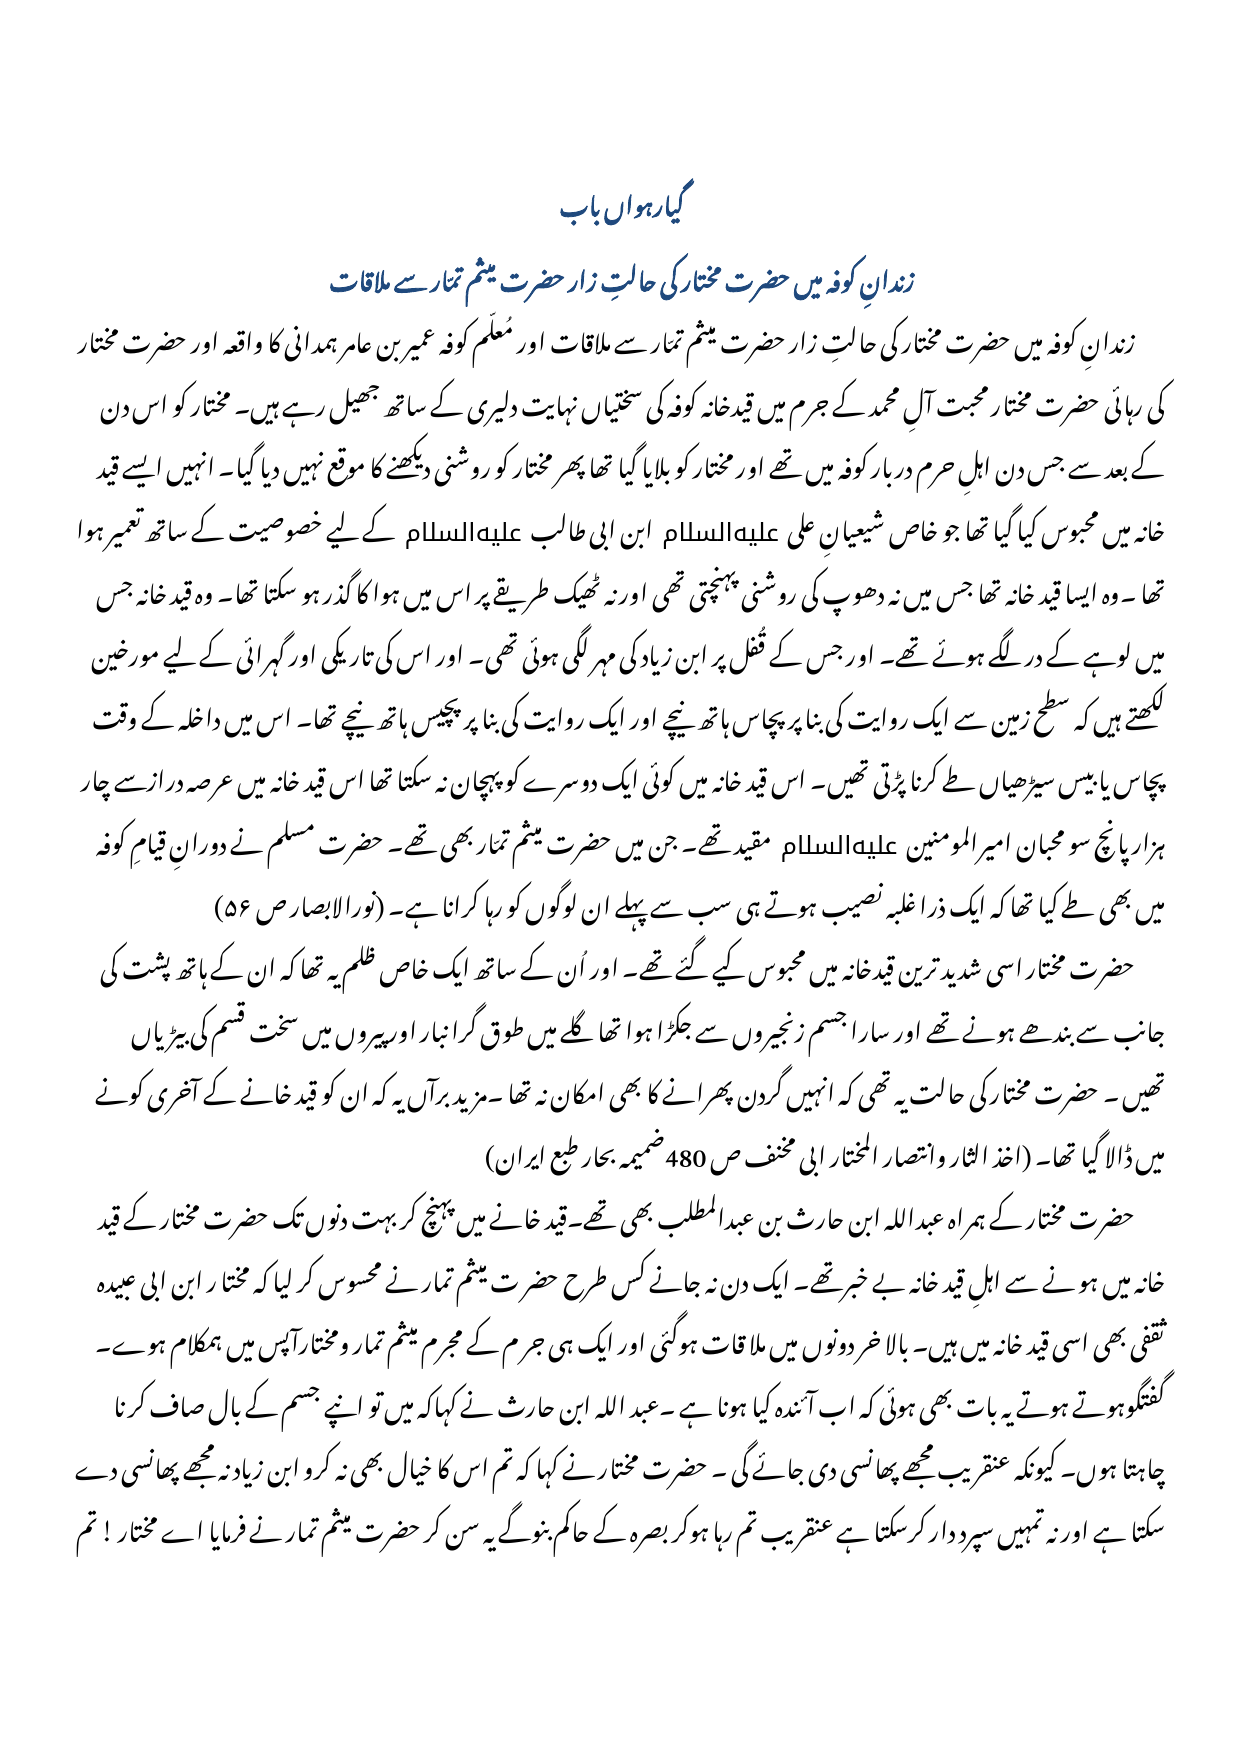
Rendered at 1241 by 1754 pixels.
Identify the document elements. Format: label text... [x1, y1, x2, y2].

text زندانِ کوفہ میں حضرت مختار کی حالتِ زار حضرت میثم تمّار سے ملاقات اور مُعلّم کوفہ عمیر بن عامر ہمدانی کا واقعہ اور حضرت مختار کی رہائی حضرت مختار محبت آلِ محمد کے جرم میں قیدخانہ کوفہ کی سختیاں نہایت دلیری کے ساتھ جھیل رہے ہیں۔ مختار کو اس دن کے بعد سے جس دن اہلِ حرم دربار کوفہ میں تھے اور مختار کو بلایا گیا تھا پھر مختار کو روشنی دیکھنے کا موقع نہیں دیا گیا۔ انہیں ایسے قید خانہ میں محبوس کیا گیا تھا جو خاص شیعیانِ علی عليه‌السلام ابن ابی طالب عليه‌السلام کے لیے خصوصیت کے ساتھ تعمیر ہوا تھا ۔وہ ایسا قید خانہ تھا جس میں نہ دھوپ کی روشنی پہنچتی تھی اور نہ ٹھیک طریقے پر اس میں ہوا کا گذر ہو سکتا تھا۔ وہ قید خانہ جس میں لوہے کے در لگے ہوئے تھے۔ اور جس کے قُفل پر ابن زیاد کی مہر لگی ہوئی تھی۔ اور اس کی تاریکی اور گہرائی کے لیے مورخین لکھتے ہیں کہ سطح زمین سے ایک روایت کی بنا پر پچاس ہاتھ نیچے اور ایک روایت کی بنا پر پچیس ہاتھ نیچے تھا۔ اس میں داخلہ کے وقت پچاس یا بیس سیڑھیاں طے کرنا پڑتی تھیں۔ اس قید خانہ میں کوئی ایک دوسرے کو پہچان نہ سکتا تھا اس قید خانہ میں عرصہ درازسے چار ہزار پانچ سو محبان امیرالمومنین عليه‌السلام مقید تھے۔ جن میں حضرت میثم تمّار بھی تھے۔ حضرت مسلم نے دورانِ قیامِ کوفہ میں بھی طے کیا تھا کہ ایک ذرا غلبہ نصیب ہوتے ہی سب سے پہلے ان لوگوں کو رہا کرانا ہے۔ (نورالابصار ص ۵۶) [75, 306, 1165, 932]
subtitle گیارہواں باب [75, 169, 1165, 231]
text حضرت مختار اسی شدید ترین قیدخانہ میں محبوس کیے گئے تھے۔ اور اُن کے ساتھ ایک خاص ظلم یہ تھا کہ ان کے ہاتھ پشت کی جانب سے بندھے ہونے تھے اور سارا جسم زنجیروں سے جکڑا ہوا تھا گلے میں طوق گرا نبار اور پیروں میں سخت قسم کی بیڑیاں تھیں ۔ حضرت مختار کی حالت یہ تھی کہ انہیں گردن پھرانے کا بھی امکان نہ تھا ۔مزید برآں یہ کہ ان کو قید خانے کے آخری کونے میں ڈالا گیا تھا۔ (اخذ الثار وانتصار المختار ابی مخنف ص 480ضمیمہ بحار طبع ایران) [75, 932, 1165, 1182]
subtitle زندانِ کوفہ میں حضرت مختار کی حالتِ زار حضرت میثم تمّار سے ملاقات [75, 244, 1165, 306]
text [75, 1182, 1165, 1557]
